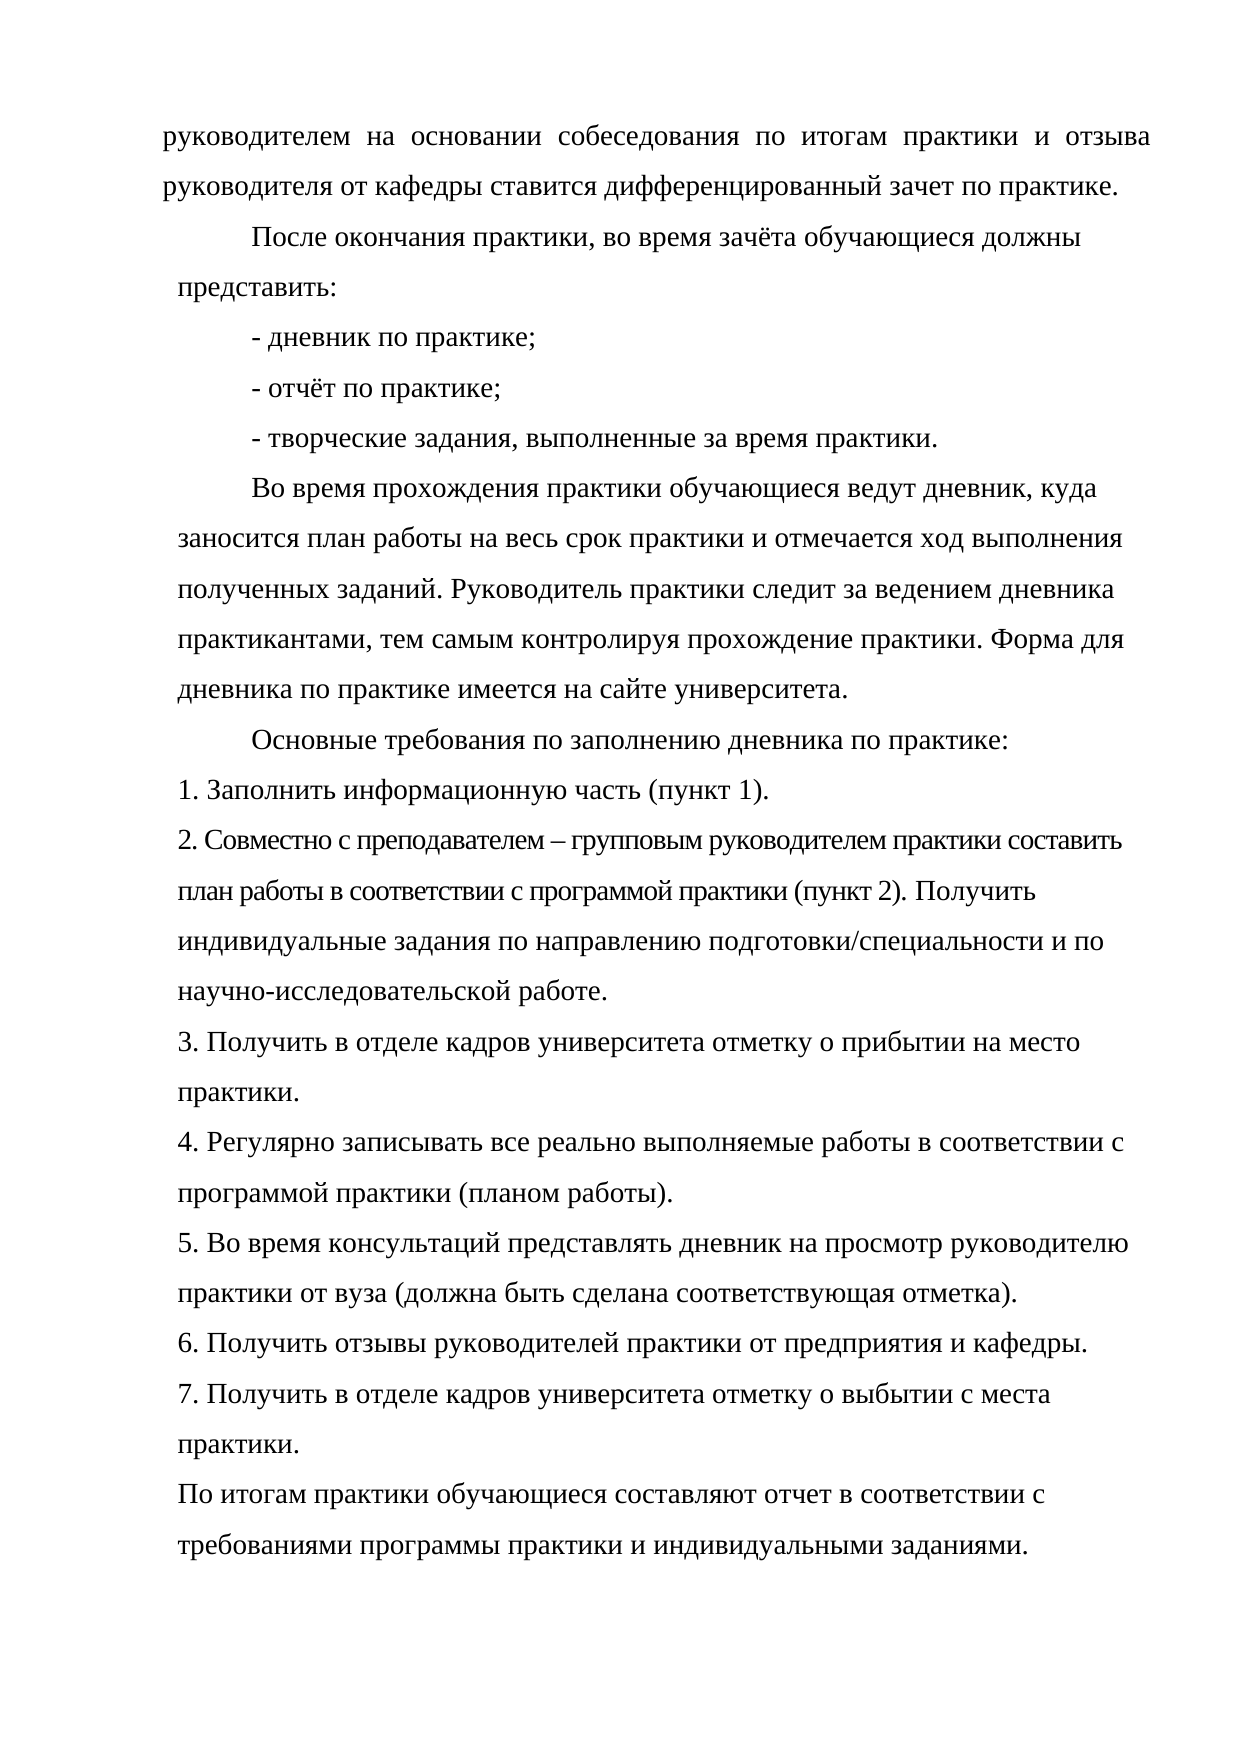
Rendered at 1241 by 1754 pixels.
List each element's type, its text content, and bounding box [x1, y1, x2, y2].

text - дневник по практике; [177, 319, 1152, 353]
text После окончания практики, во время зачёта обучающиеся должны представить: [177, 219, 1152, 303]
text 6. Получить отзывы руководителей практики от предприятия и кафедры. [177, 1326, 1152, 1359]
text 2. Совместно с преподавателем – групповым руководителем практики составить план работы в соответствии с программой практики (пункт 2). Получить индивидуальные задания по направлению подготовки/специальности и по научно-исследовательской работе. [177, 822, 1152, 1007]
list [162, 118, 1152, 202]
text Во время прохождения практики обучающиеся ведут дневник, куда заносится план работы на весь срок практики и отмечается ход выполнения полученных заданий. Руководитель практики следит за ведением дневника практикантами, тем самым контролируя прохождение практики. Форма для дневника по практике имеется на сайте университета. [177, 470, 1152, 705]
text 4. Регулярно записывать все реально выполняемые работы в соответствии с программой практики (планом работы). [177, 1124, 1152, 1208]
text 7. Получить в отделе кадров университета отметку о выбытии с места практики. [177, 1376, 1152, 1460]
text 1. Заполнить информационную часть (пункт 1). [177, 772, 1152, 806]
text По итогам практики обучающиеся составляют отчет в соответствии с требованиями программы практики и индивидуальными заданиями. [177, 1477, 1152, 1560]
text 3. Получить в отделе кадров университета отметку о прибытии на место практики. [177, 1024, 1152, 1108]
text - творческие задания, выполненные за время практики. [177, 420, 1152, 453]
text Основные требования по заполнению дневника по практике: [177, 722, 1152, 755]
text - отчёт по практике; [177, 370, 1152, 403]
text 5. Во время консультаций представлять дневник на просмотр руководителю практики от вуза (должна быть сделана соответствующая отметка). [177, 1225, 1152, 1309]
